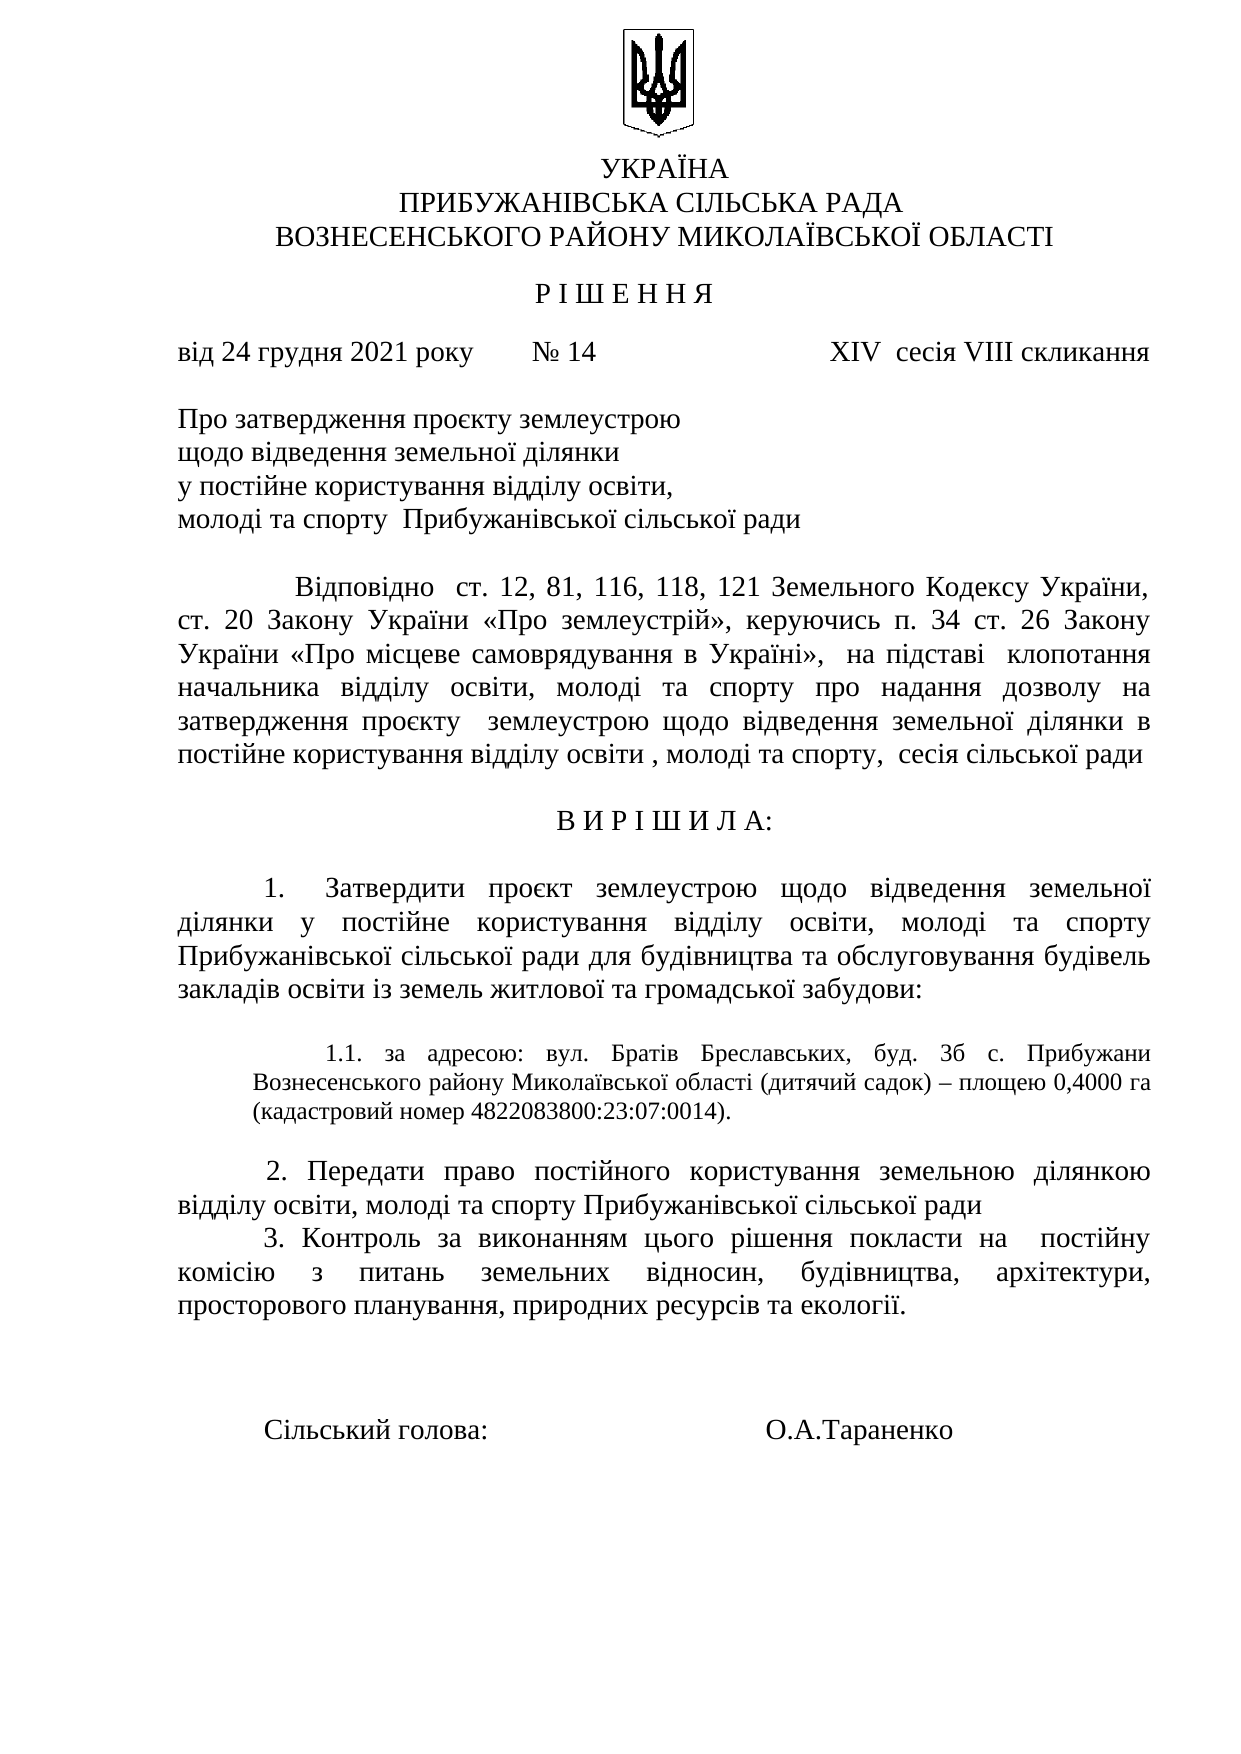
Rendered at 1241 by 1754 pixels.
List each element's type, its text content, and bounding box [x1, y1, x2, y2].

text від 24 грудня 2021 року № 14 ХІV сесія VІІІ скликання [177, 334, 1152, 367]
text щодо відведення земельної ділянки [177, 434, 1152, 468]
text Відповідно ст. 12, 81, 116, 118, 121 Земельного Кодексу України, ст. 20 Закону України «Про землеустрій», керуючись п. 34 ст. 26 Закону України «Про місцеве самоврядування в Україні», на підставі клопотання начальника відділу освіти, молоді та спорту про надання дозволу на затвердження проєкту землеустрою щодо відведення земельної ділянки в постійне користування відділу освіти , молоді та спорту, сесія сільської ради [177, 569, 1152, 770]
list Сільський голова: О.А.Тараненко [264, 1412, 1152, 1446]
picture [620, 27, 695, 140]
text Р І Ш Е Н Н Я [177, 276, 1152, 310]
text УКРАЇНА [177, 152, 1152, 185]
list 1.1. за адресою: вул. Братів Бреславських, буд. 3б с. Прибужани Вознесенського району Миколаївської області (дитячий садок) – площею 0,4000 га (кадастровий номер 4822083800:23:07:0014). [252, 1038, 1152, 1124]
text молоді та спорту Прибужанівської сільської ради [177, 502, 1152, 535]
text 2. Передати право постійного користування земельною ділянкою відділу освіти, молоді та спорту Прибужанівської сільської ради [177, 1153, 1152, 1220]
text у постійне користування відділу освіти, [177, 468, 1152, 502]
text ПРИБУЖАНІВСЬКА СІЛЬСЬКА РАДА [325, 185, 1152, 219]
text ВОЗНЕСЕНСЬКОГО РАЙОНУ МИКОЛАЇВСЬКОЇ ОБЛАСТІ [177, 219, 1152, 252]
text Про затвердження проєкту землеустрою [177, 401, 1152, 434]
list Затвердити проєкт землеустрою щодо відведення земельної ділянки у постійне користування відділу освіти, молоді та спорту Прибужанівської сільської ради для будівництва та обслуговування будівель закладів освіти із земель житлової та громадської забудови: [177, 871, 1152, 1005]
text В И Р І Ш И Л А: [177, 803, 1152, 837]
text 3. Контроль за виконанням цього рішення покласти на постійну комісію з питань земельних відносин, будівництва, архітектури, просторового планування, природних ресурсів та екології. [177, 1220, 1152, 1321]
